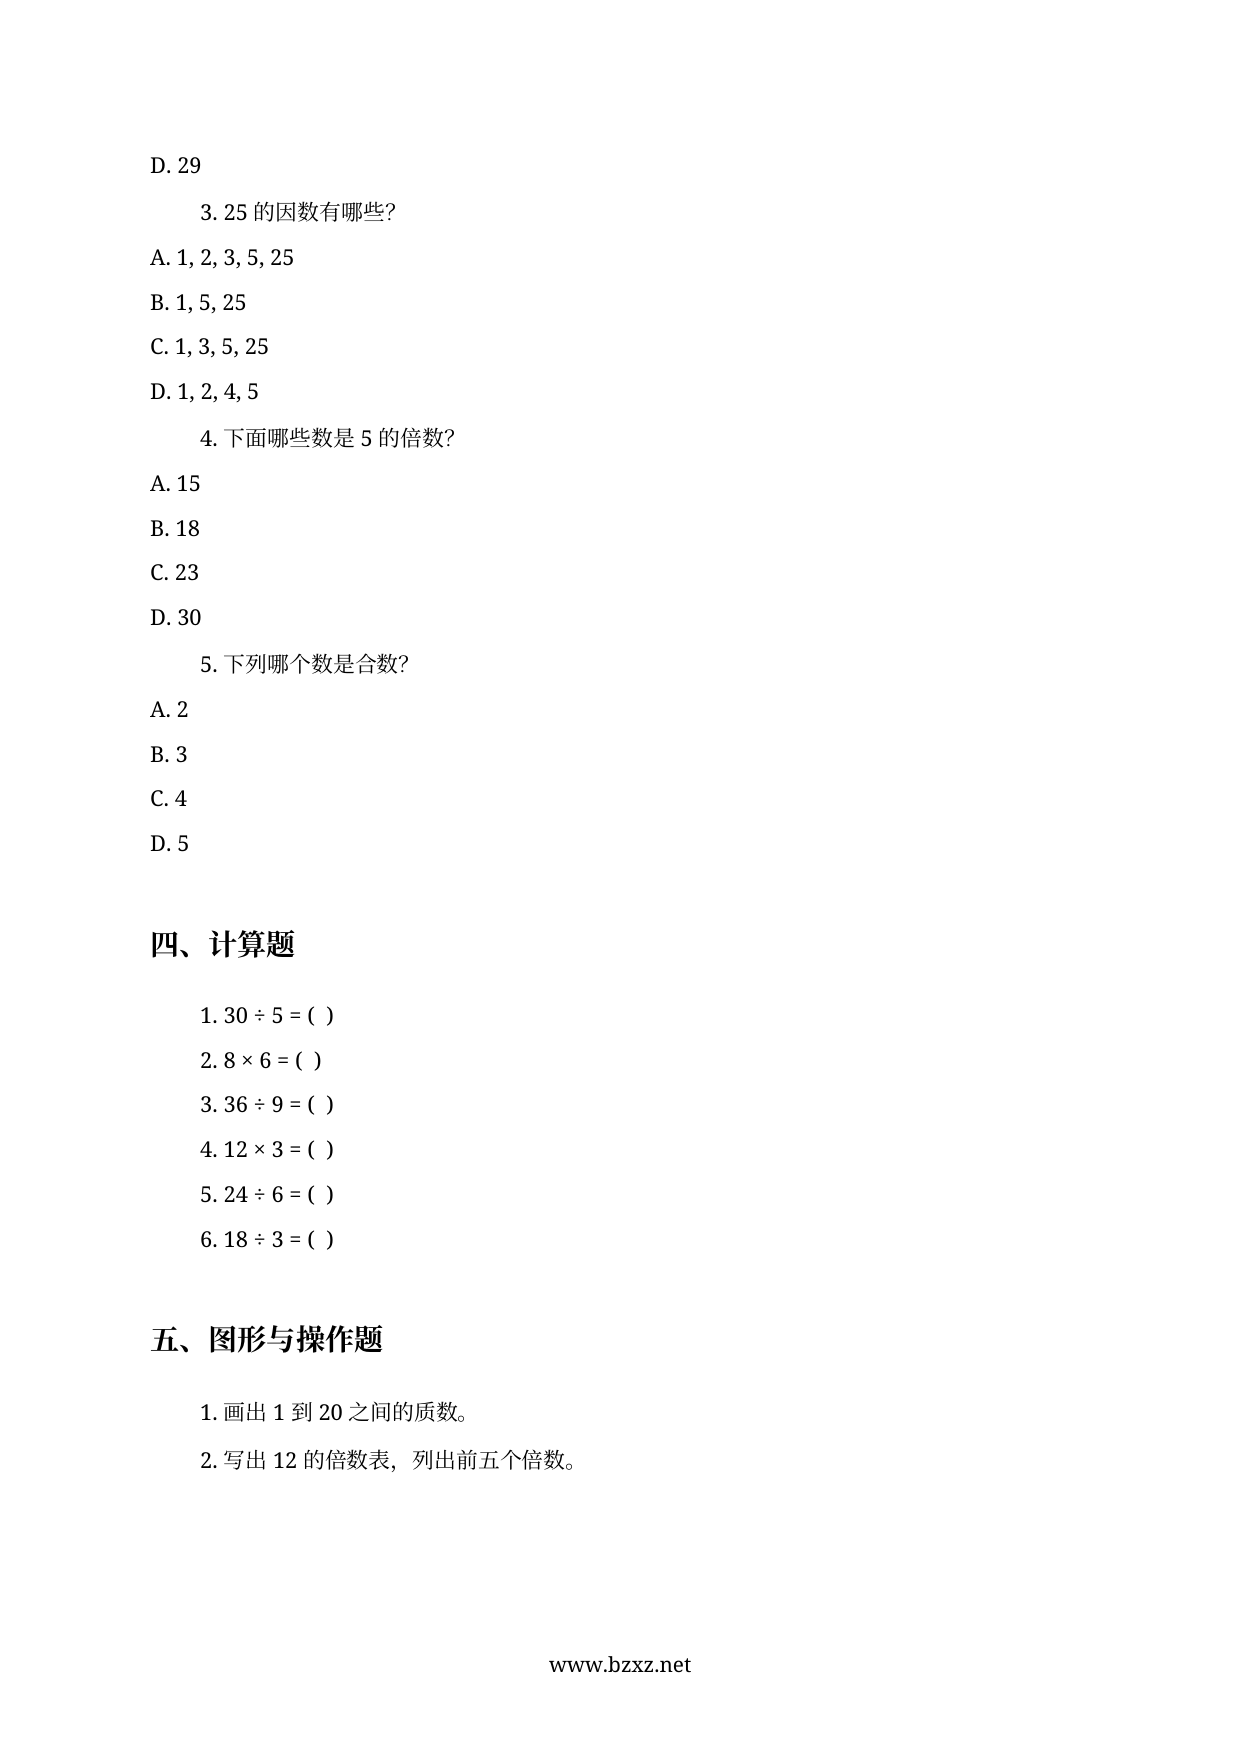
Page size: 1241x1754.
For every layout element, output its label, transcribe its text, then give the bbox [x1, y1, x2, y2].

text D. 29 [150, 150, 1090, 180]
text A. 15 [150, 468, 1090, 498]
text 5. 下列哪个数是合数？ [150, 647, 1090, 678]
text B. 1, 5, 25 [150, 287, 1090, 316]
text C. 1, 3, 5, 25 [150, 331, 1090, 361]
text D. 30 [150, 602, 1090, 632]
text A. 2 [150, 694, 1090, 724]
subtitle 五、图形与操作题 [150, 1317, 1090, 1359]
text 6. 18 ÷ 3 = ( ) [150, 1223, 1090, 1253]
text 5. 24 ÷ 6 = ( ) [150, 1179, 1090, 1209]
text 1. 30 ÷ 5 = ( ) [150, 1000, 1090, 1030]
text B. 3 [150, 739, 1090, 768]
text 2. 8 × 6 = ( ) [150, 1045, 1090, 1074]
text 2. 写出 12 的倍数表，列出前五个倍数。 [150, 1443, 1090, 1474]
text A. 1, 2, 3, 5, 25 [150, 242, 1090, 272]
subtitle 四、计算题 [150, 922, 1090, 964]
text B. 18 [150, 513, 1090, 542]
text 4. 12 × 3 = ( ) [150, 1134, 1090, 1164]
text 1. 画出 1 到 20 之间的质数。 [150, 1396, 1090, 1427]
text 3. 25 的因数有哪些？ [150, 195, 1090, 226]
text 3. 36 ÷ 9 = ( ) [150, 1089, 1090, 1119]
text 4. 下面哪些数是 5 的倍数？ [150, 421, 1090, 452]
text C. 23 [150, 557, 1090, 587]
text C. 4 [150, 783, 1090, 813]
text D. 5 [150, 828, 1090, 858]
text D. 1, 2, 4, 5 [150, 376, 1090, 406]
